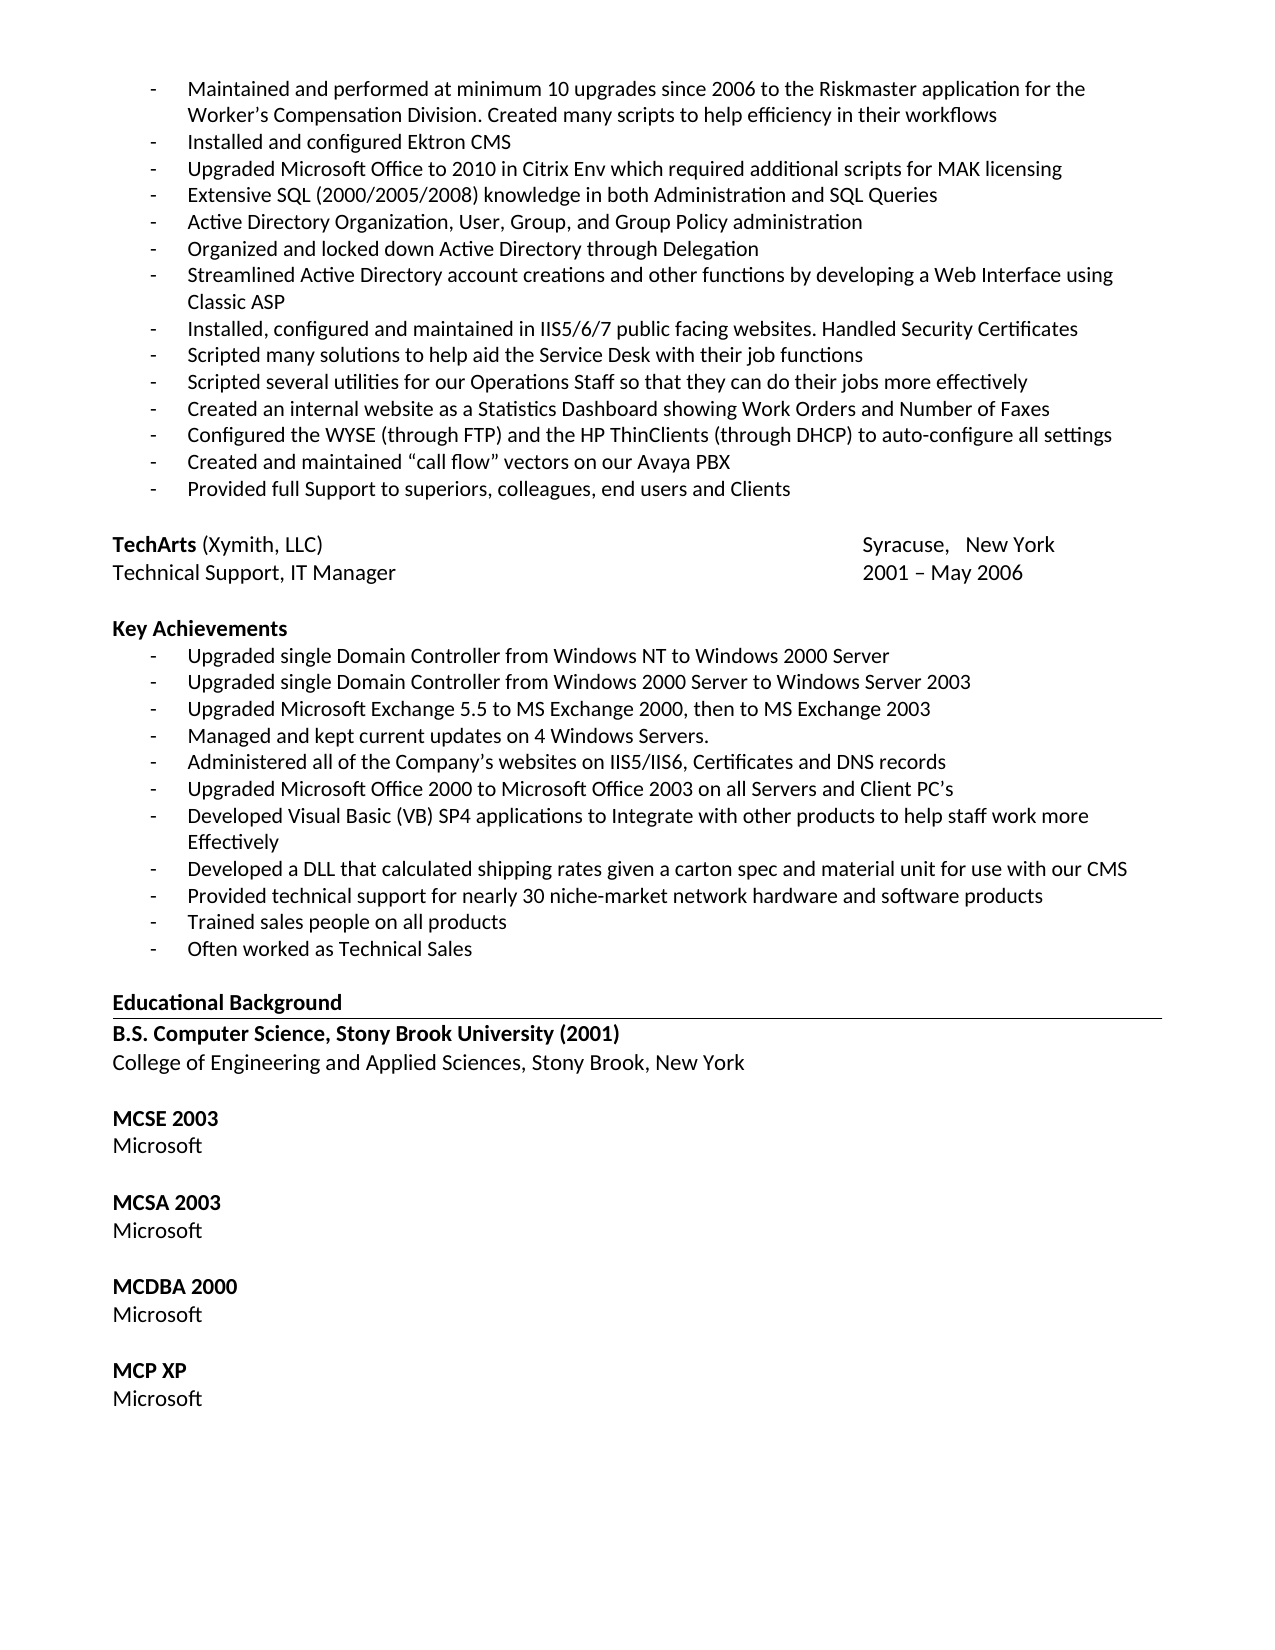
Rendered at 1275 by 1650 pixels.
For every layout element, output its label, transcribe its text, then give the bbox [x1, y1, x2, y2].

text Technical Support, IT Manager 2001 – May 2006 [112, 558, 1162, 586]
list Upgraded Microsoft Office to 2010 in Citrix Env which required additional scripts for MAK licensing [150, 155, 1162, 182]
list Upgraded single Domain Controller from Windows NT to Windows 2000 Server [150, 642, 1162, 668]
list Organized and locked down Active Directory through Delegation [150, 235, 1162, 262]
list Scripted many solutions to help aid the Service Desk with their job functions [150, 342, 1162, 368]
text Microsoft [112, 1384, 1162, 1412]
list Provided full Support to superiors, colleagues, end users and Clients [150, 475, 1162, 502]
text MCSE 2003 [112, 1104, 1162, 1132]
text MCDBA 2000 [112, 1272, 1162, 1300]
text TechArts (Xymith, LLC) Syracuse, New York [112, 530, 1162, 558]
list Developed Visual Basic (VB) SP4 applications to Integrate with other products to help staff work more Effectively [150, 802, 1162, 855]
list Administered all of the Company’s websites on IIS5/IIS6, Certificates and DNS records [150, 748, 1162, 775]
list Active Directory Organization, User, Group, and Group Policy administration [150, 208, 1162, 235]
list Upgraded single Domain Controller from Windows 2000 Server to Windows Server 2003 [150, 668, 1162, 695]
list Streamlined Active Directory account creations and other functions by developing a Web Interface using Classic ASP [150, 262, 1162, 315]
list Maintained and performed at minimum 10 upgrades since 2006 to the Riskmaster application for the Worker’s Compensation Division. Created many scripts to help efficiency in their workflows [150, 75, 1162, 128]
list Upgraded Microsoft Office 2000 to Microsoft Office 2003 on all Servers and Client PC’s [150, 775, 1162, 802]
list Installed and configured Ektron CMS [150, 128, 1162, 155]
list Created an internal website as a Statistics Dashboard showing Work Orders and Number of Faxes [150, 395, 1162, 422]
text MCP XP [112, 1356, 1162, 1384]
list Upgraded Microsoft Exchange 5.5 to MS Exchange 2000, then to MS Exchange 2003 [150, 695, 1162, 722]
text Microsoft [112, 1132, 1162, 1160]
list Provided technical support for nearly 30 niche-market network hardware and software products [150, 882, 1162, 908]
text College of Engineering and Applied Sciences, Stony Brook, New York [112, 1048, 1162, 1076]
text Key Achievements [112, 614, 1162, 642]
list Often worked as Technical Sales [150, 935, 1162, 962]
list Installed, configured and maintained in IIS5/6/7 public facing websites. Handled Security Certificates [150, 315, 1162, 342]
text B.S. Computer Science, Stony Brook University (2001) [112, 1019, 1162, 1048]
list Scripted several utilities for our Operations Staff so that they can do their jobs more effectively [150, 368, 1162, 395]
list Developed a DLL that calculated shipping rates given a carton spec and material unit for use with our CMS [150, 855, 1162, 882]
list Configured the WYSE (through FTP) and the HP ThinClients (through DHCP) to auto-configure all settings [150, 422, 1162, 448]
list Trained sales people on all products [150, 908, 1162, 935]
list Managed and kept current updates on 4 Windows Servers. [150, 722, 1162, 748]
text Microsoft [112, 1300, 1162, 1328]
list Created and maintained “call flow” vectors on our Avaya PBX [150, 448, 1162, 475]
text Microsoft [112, 1216, 1162, 1244]
list Extensive SQL (2000/2005/2008) knowledge in both Administration and SQL Queries [150, 182, 1162, 208]
text Educational Background [112, 988, 1162, 1019]
text MCSA 2003 [112, 1188, 1162, 1216]
